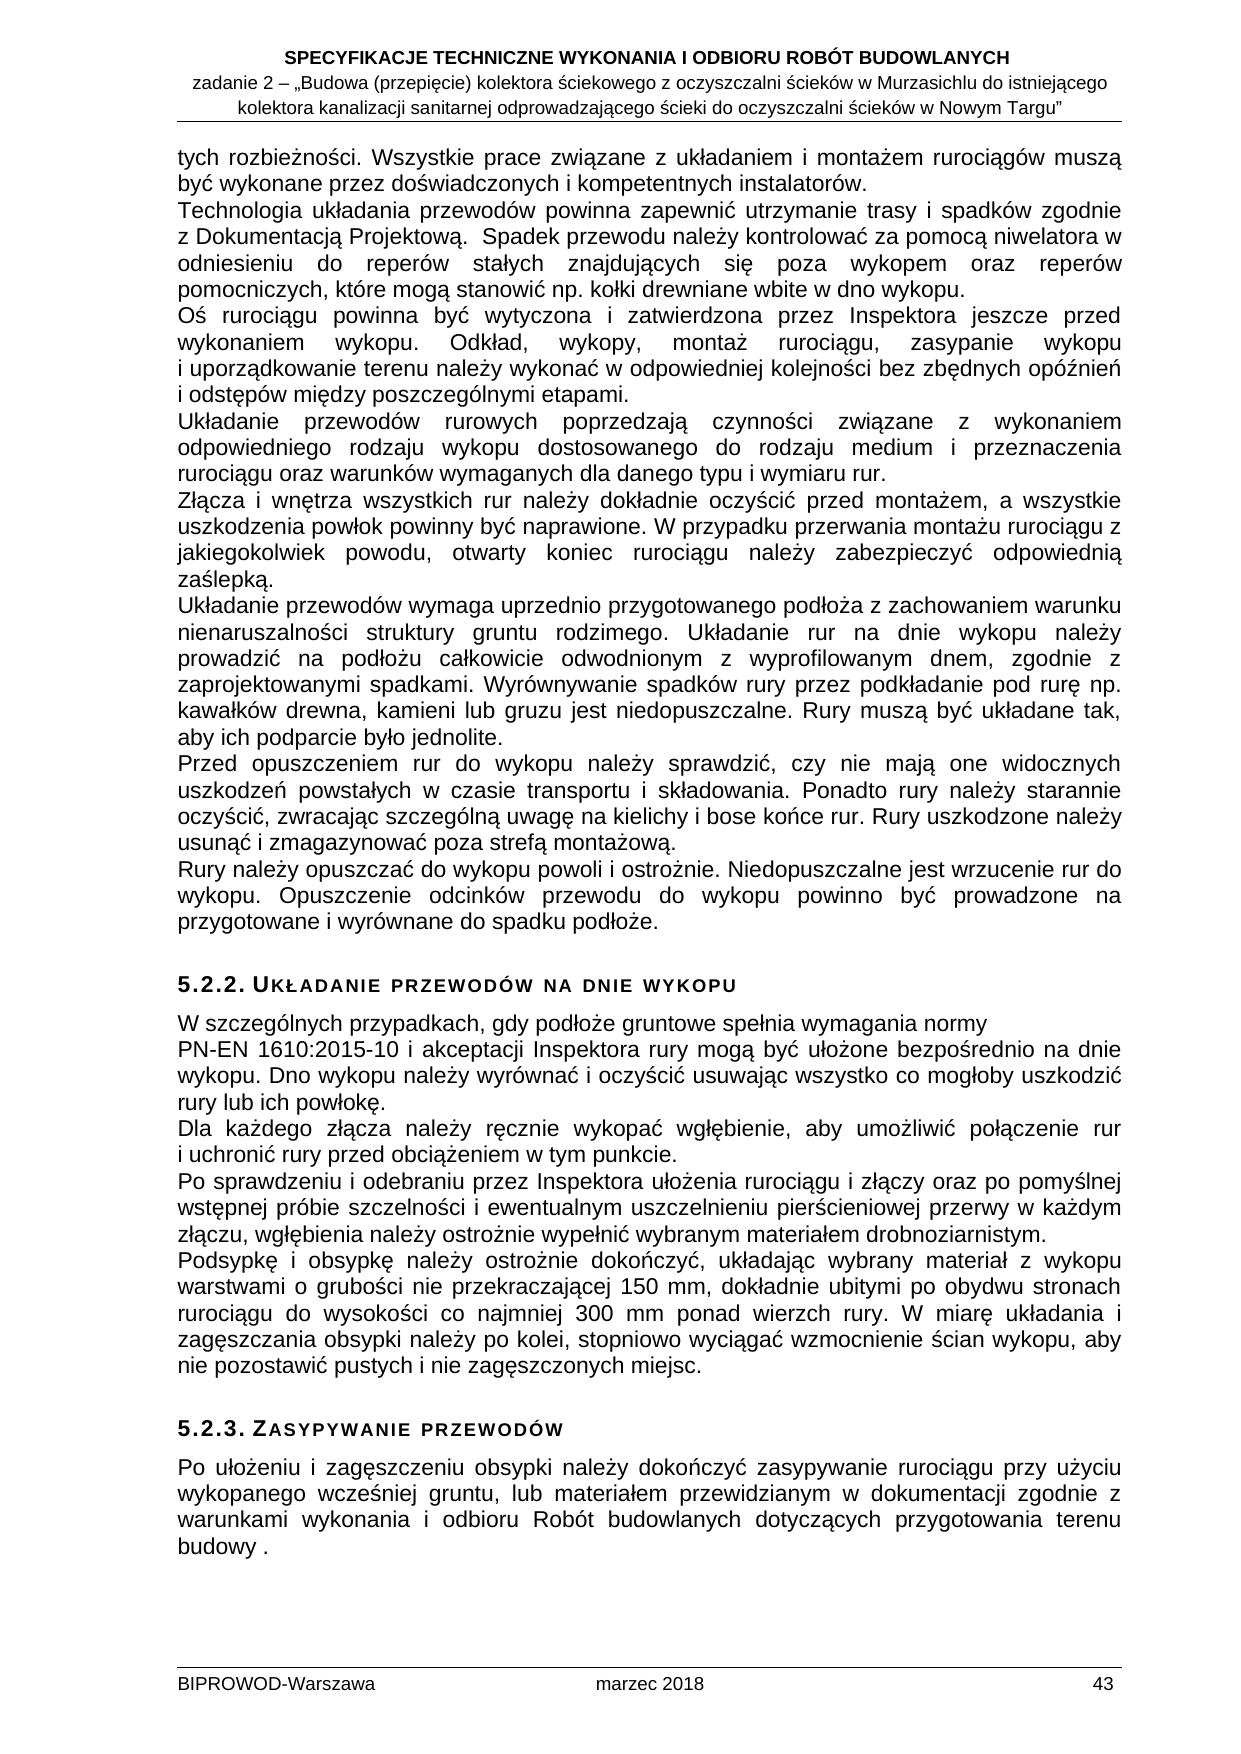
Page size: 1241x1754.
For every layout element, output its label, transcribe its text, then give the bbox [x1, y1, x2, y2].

text Podsypkę i obsypkę należy ostrożnie dokończyć, układając wybrany materiał z wykopu warstwami o grubości nie przekraczającej 150 mm, dokładnie ubitymi po obydwu stronach rurociągu do wysokości co najmniej 300 mm ponad wierzch rury. W miarę układania i zagęszczania obsypki należy po kolei, stopniowo wyciągać wzmocnienie ścian wykopu, aby nie pozostawić pustych i nie zagęszczonych miejsc. [177, 1247, 1122, 1379]
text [177, 144, 1122, 197]
text W szczególnych przypadkach, gdy podłoże gruntowe spełnia wymagania normy [177, 1010, 1122, 1036]
subtitle Zasypywanie przewodów [177, 1416, 1122, 1441]
text Rury należy opuszczać do wykopu powoli i ostrożnie. Niedopuszczalne jest wrzucenie rur do wykopu. Opuszczenie odcinków przewodu do wykopu powinno być prowadzone na przygotowane i wyrównane do spadku podłoże. [177, 856, 1122, 935]
text Oś rurociągu powinna być wytyczona i zatwierdzona przez Inspektora jeszcze przed wykonaniem wykopu. Odkład, wykopy, montaż rurociągu, zasypanie wykopu i uporządkowanie terenu należy wykonać w odpowiedniej kolejności bez zbędnych opóźnień i odstępów między poszczególnymi etapami. [177, 302, 1122, 408]
subtitle Układanie przewodów na dnie wykopu [177, 972, 1122, 997]
text Po ułożeniu i zagęszczeniu obsypki należy dokończyć zasypywanie rurociągu przy użyciu wykopanego wcześniej gruntu, lub materiałem przewidzianym w dokumentacji zgodnie z warunkami wykonania i odbioru Robót budowlanych dotyczących przygotowania terenu budowy . [177, 1454, 1122, 1559]
text PN-EN 1610:2015-10 i akceptacji Inspektora rury mogą być ułożone bezpośrednio na dnie wykopu. Dno wykopu należy wyrównać i oczyścić usuwając wszystko co mogłoby uszkodzić rury lub ich powłokę. [177, 1036, 1122, 1115]
text Złącza i wnętrza wszystkich rur należy dokładnie oczyścić przed montażem, a wszystkie uszkodzenia powłok powinny być naprawione. W przypadku przerwania montażu rurociągu z jakiegokolwiek powodu, otwarty koniec rurociągu należy zabezpieczyć odpowiednią zaślepką. [177, 487, 1122, 592]
text Układanie przewodów rurowych poprzedzają czynności związane z wykonaniem odpowiedniego rodzaju wykopu dostosowanego do rodzaju medium i przeznaczenia rurociągu oraz warunków wymaganych dla danego typu i wymiaru rur. [177, 408, 1122, 487]
text Przed opuszczeniem rur do wykopu należy sprawdzić, czy nie mają one widocznych uszkodzeń powstałych w czasie transportu i składowania. Ponadto rury należy starannie oczyścić, zwracając szczególną uwagę na kielichy i bose końce rur. Rury uszkodzone należy usunąć i zmagazynować poza strefą montażową. [177, 750, 1122, 856]
text Po sprawdzeniu i odebraniu przez Inspektora ułożenia rurociągu i złączy oraz po pomyślnej wstępnej próbie szczelności i ewentualnym uszczelnieniu pierścieniowej przerwy w każdym złączu, wgłębienia należy ostrożnie wypełnić wybranym materiałem drobnoziarnistym. [177, 1168, 1122, 1247]
text Technologia układania przewodów powinna zapewnić utrzymanie trasy i spadków zgodnie z Dokumentacją Projektową. Spadek przewodu należy kontrolować za pomocą niwelatora w odniesieniu do reperów stałych znajdujących się poza wykopem oraz reperów pomocniczych, które mogą stanowić np. kołki drewniane wbite w dno wykopu. [177, 197, 1122, 302]
text Układanie przewodów wymaga uprzednio przygotowanego podłoża z zachowaniem warunku nienaruszalności struktury gruntu rodzimego. Układanie rur na dnie wykopu należy prowadzić na podłożu całkowicie odwodnionym z wyprofilowanym dnem, zgodnie z zaprojektowanymi spadkami. Wyrównywanie spadków rury przez podkładanie pod rurę np. kawałków drewna, kamieni lub gruzu jest niedopuszczalne. Rury muszą być układane tak, aby ich podparcie było jednolite. [177, 592, 1122, 750]
text Dla każdego złącza należy ręcznie wykopać wgłębienie, aby umożliwić połączenie rur i uchronić rury przed obciążeniem w tym punkcie. [177, 1115, 1122, 1168]
